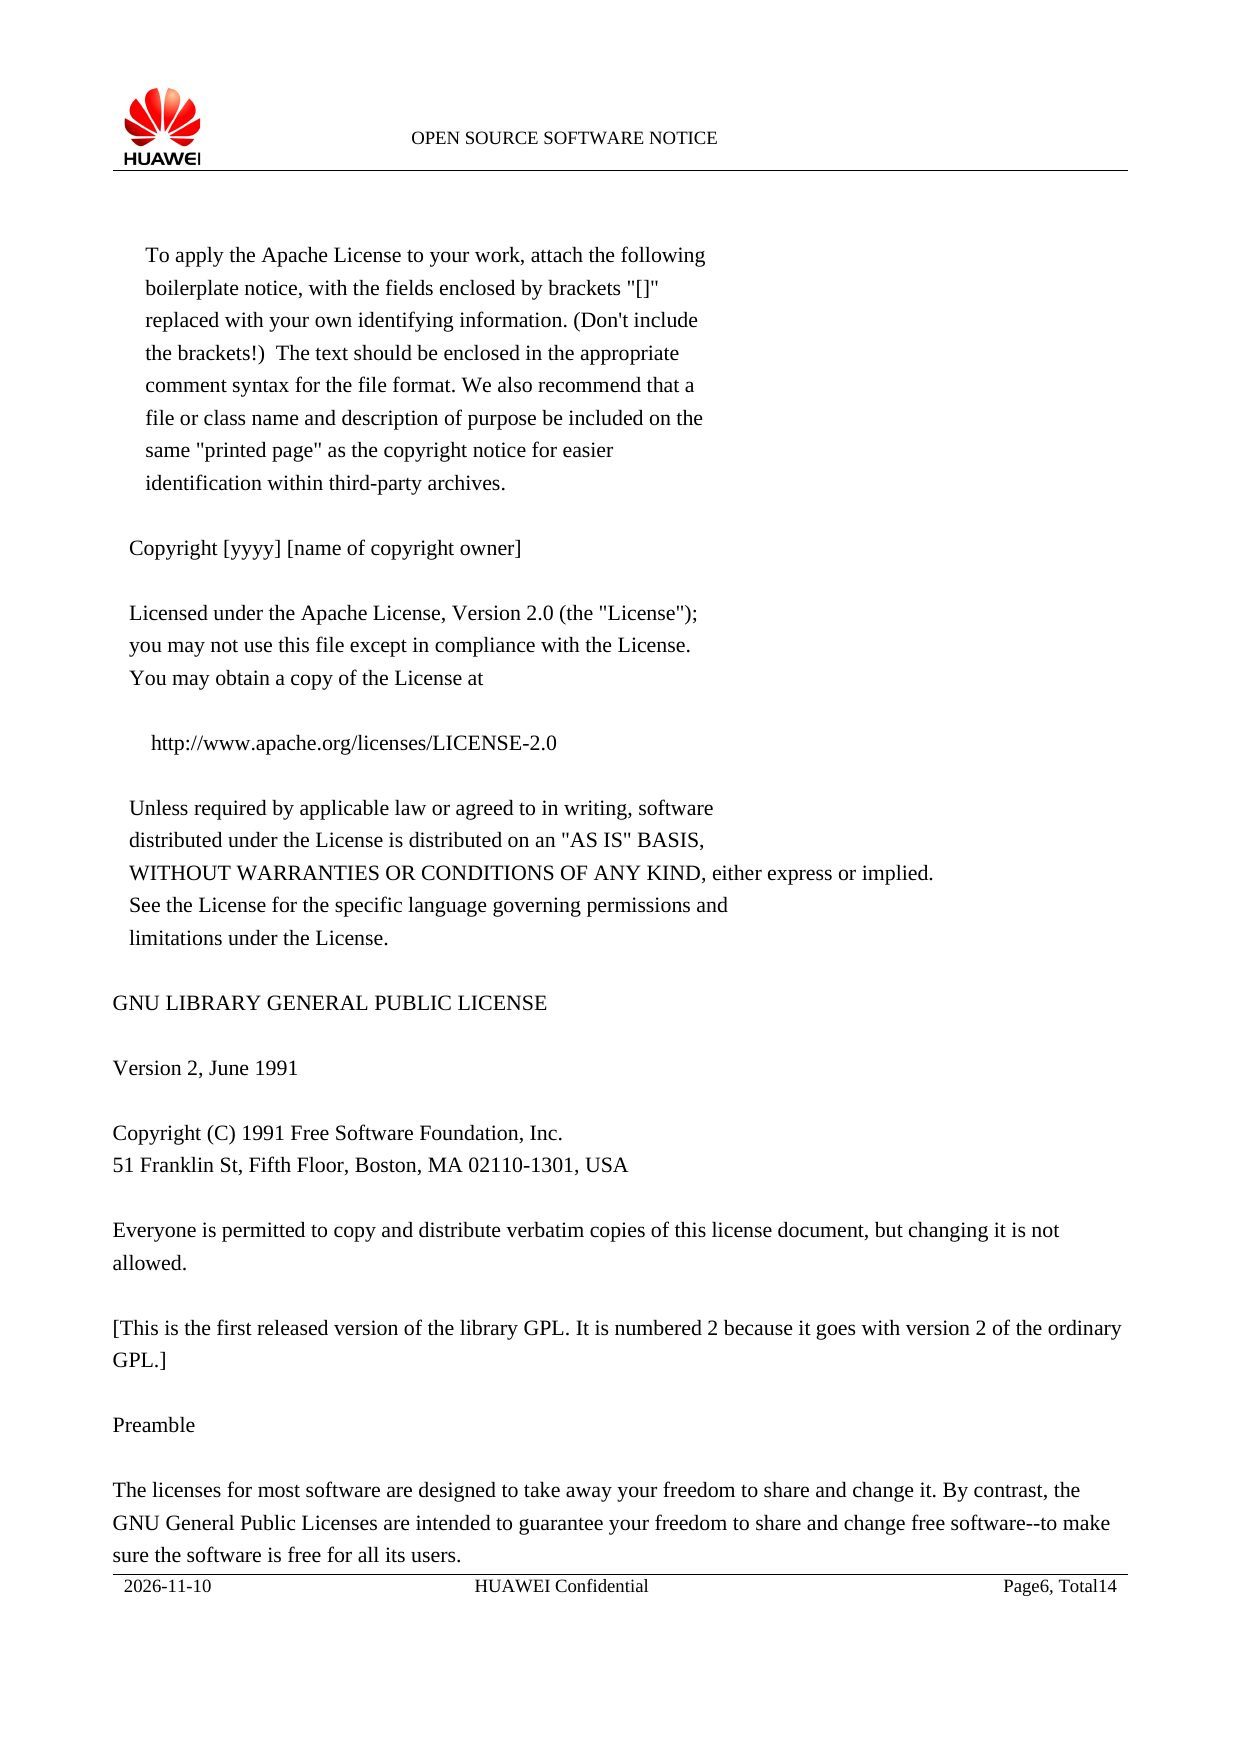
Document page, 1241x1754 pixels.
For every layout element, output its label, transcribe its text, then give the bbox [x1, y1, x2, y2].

picture [124, 88, 201, 165]
